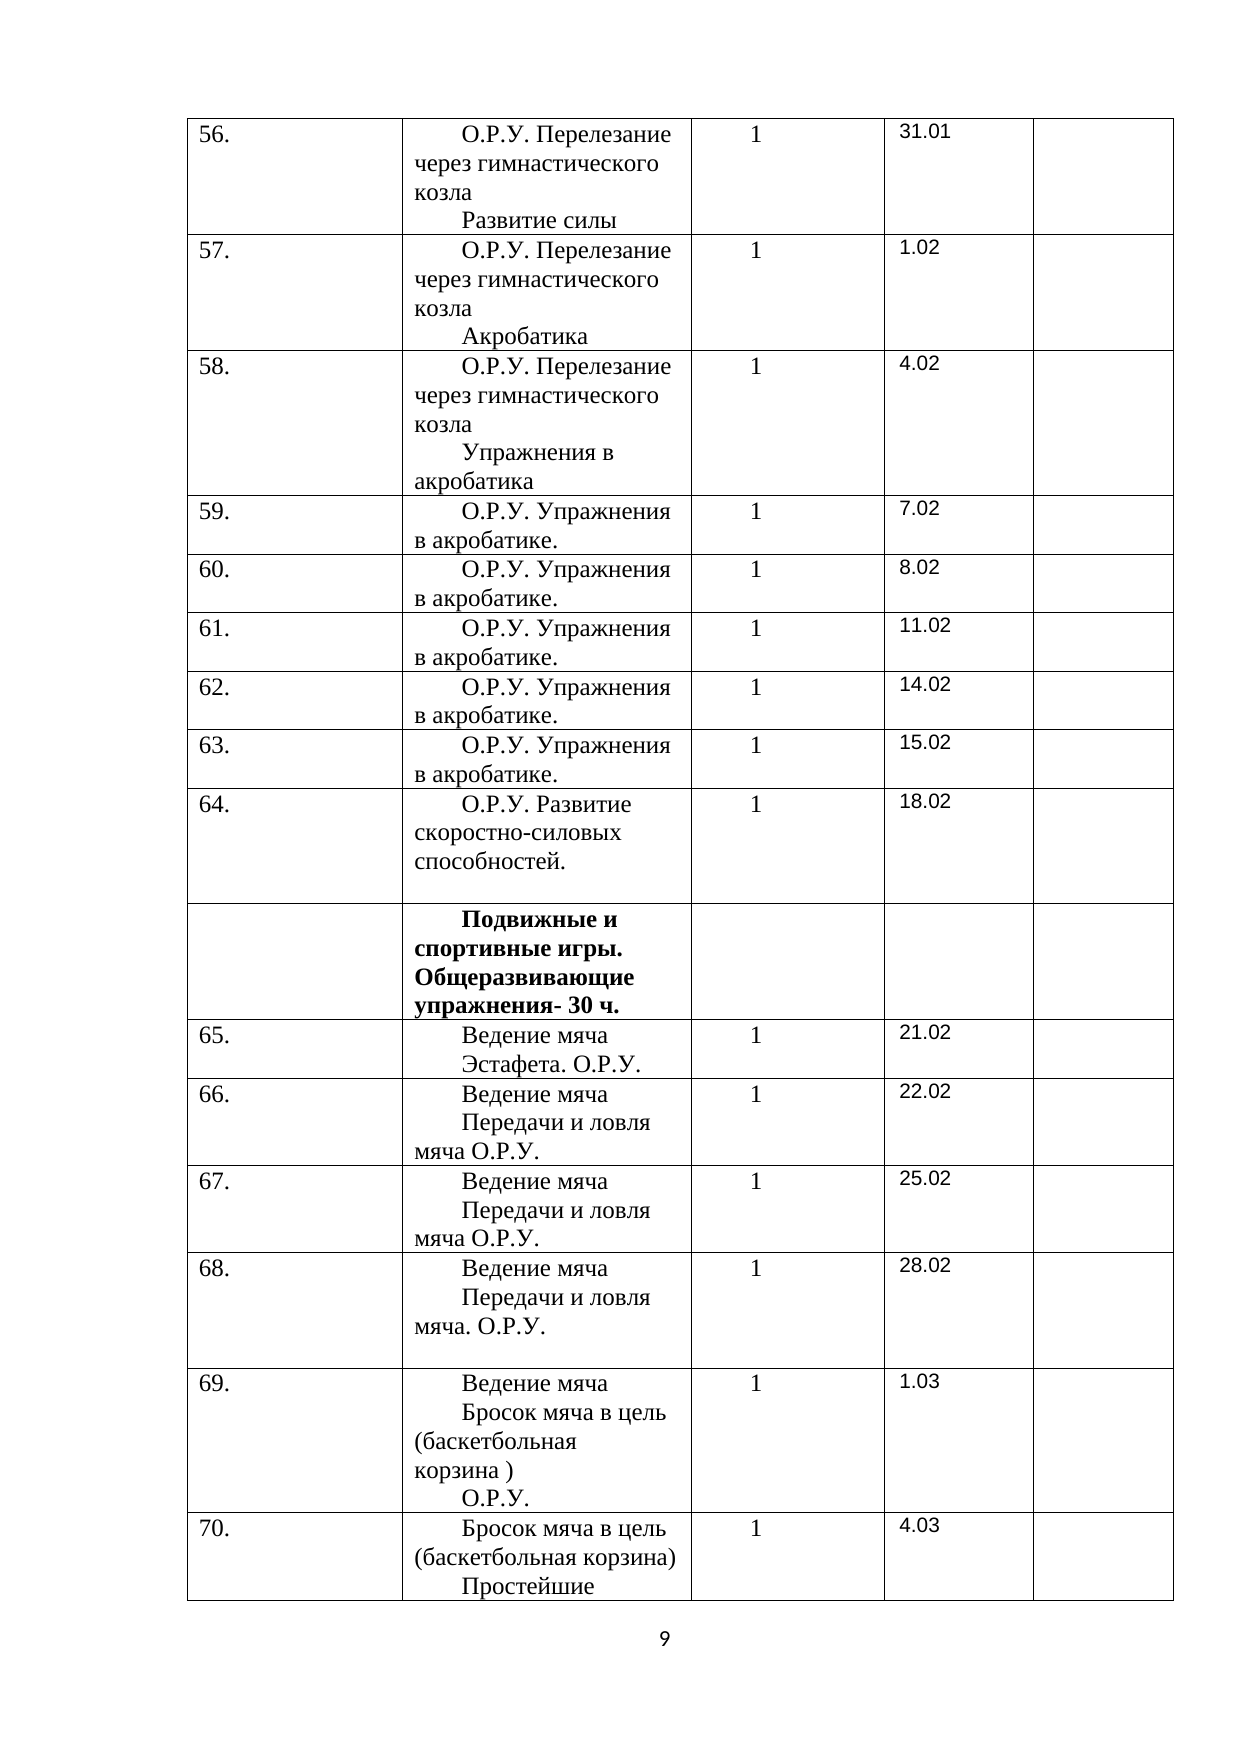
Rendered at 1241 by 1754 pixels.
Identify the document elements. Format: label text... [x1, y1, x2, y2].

table_cell 58. [188, 351, 402, 495]
table_cell 1 [692, 672, 884, 729]
table_cell 1 [692, 119, 884, 234]
table_cell [885, 904, 1033, 1019]
table_cell Ведение мяча Передачи и ловля мяча О.Р.У. [403, 1079, 691, 1165]
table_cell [403, 1513, 691, 1599]
table_cell Ведение мяча Передачи и ловля мяча. О.Р.У. [403, 1253, 691, 1367]
table_cell 57. [188, 235, 402, 350]
table_cell 64. [188, 789, 402, 903]
table_cell 60. [188, 555, 402, 612]
table_cell О.Р.У. Развитие скоростно-силовых способностей. [403, 789, 691, 903]
table_cell 59. [188, 496, 402, 553]
table_cell 67. [188, 1166, 402, 1252]
table_cell 69. [188, 1369, 402, 1512]
table_cell 62. [188, 672, 402, 729]
table_cell 18.02 [885, 789, 1033, 903]
table_cell Ведение мяча Эстафета. О.Р.У. [403, 1020, 691, 1078]
table_cell О.Р.У. Упражнения в акробатике. [403, 496, 691, 553]
table_cell О.Р.У. Упражнения в акробатике. [403, 730, 691, 788]
table_cell Ведение мяча Передачи и ловля мяча О.Р.У. [403, 1166, 691, 1252]
table_cell 4.02 [885, 351, 1033, 495]
table_cell 1 [692, 1369, 884, 1512]
table_cell [692, 904, 884, 1019]
table_cell [1034, 555, 1173, 612]
table_cell [1034, 1166, 1173, 1252]
table_cell [1034, 904, 1173, 1019]
table_cell 14.02 [885, 672, 1033, 729]
table_cell [1034, 789, 1173, 903]
table_cell 63. [188, 730, 402, 788]
table_cell О.Р.У. Упражнения в акробатике. [403, 555, 691, 612]
table_cell 1.03 [885, 1369, 1033, 1512]
table_cell 4.03 [885, 1513, 1033, 1599]
table_cell [1034, 1369, 1173, 1512]
table_cell 1 [692, 1166, 884, 1252]
table_cell 1 [692, 730, 884, 788]
table_cell 1 [692, 1513, 884, 1599]
table_cell Подвижные и спортивные игры. Общеразвивающие упражнения- 30 ч. [403, 904, 691, 1019]
table_cell 1 [692, 496, 884, 553]
table_cell Ведение мяча Бросок мяча в цель (баскетбольная корзина ) О.Р.У. [403, 1369, 691, 1512]
table_cell 1 [692, 235, 884, 350]
table_cell [1034, 496, 1173, 553]
table_cell О.Р.У. Упражнения в акробатике. [403, 613, 691, 671]
table_cell 1 [692, 1253, 884, 1367]
table_cell 1 [692, 1020, 884, 1078]
table_cell [188, 904, 402, 1019]
table_cell 68. [188, 1253, 402, 1367]
table_cell [1034, 613, 1173, 671]
table_cell 15.02 [885, 730, 1033, 788]
table_cell 21.02 [885, 1020, 1033, 1078]
table_cell 28.02 [885, 1253, 1033, 1367]
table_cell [403, 119, 691, 234]
table_cell 70. [188, 1513, 402, 1599]
table_cell О.Р.У. Перелезание через гимнастического козла Упражнения в акробатика [403, 351, 691, 495]
table_cell [1034, 119, 1173, 234]
table_cell [1034, 351, 1173, 495]
table_cell [1034, 672, 1173, 729]
table_cell 11.02 [885, 613, 1033, 671]
table_cell [1034, 730, 1173, 788]
table_cell 22.02 [885, 1079, 1033, 1165]
table_cell 7.02 [885, 496, 1033, 553]
table_cell 31.01 [885, 119, 1033, 234]
table_cell [1034, 1513, 1173, 1599]
table_cell 66. [188, 1079, 402, 1165]
table_cell 8.02 [885, 555, 1033, 612]
table_cell [1034, 1079, 1173, 1165]
table_cell [1034, 1020, 1173, 1078]
table_cell 1 [692, 613, 884, 671]
table_cell 61. [188, 613, 402, 671]
table_cell 1.02 [885, 235, 1033, 350]
table_cell 1 [692, 555, 884, 612]
table_cell 1 [692, 351, 884, 495]
table_cell О.Р.У. Упражнения в акробатике. [403, 672, 691, 729]
table_cell 65. [188, 1020, 402, 1078]
table_cell [1034, 235, 1173, 350]
table_cell 1 [692, 789, 884, 903]
table_cell 56. [188, 119, 402, 234]
table_cell 25.02 [885, 1166, 1033, 1252]
table_cell О.Р.У. Перелезание через гимнастического козла Акробатика [403, 235, 691, 350]
table_cell 1 [692, 1079, 884, 1165]
table_cell [1034, 1253, 1173, 1367]
